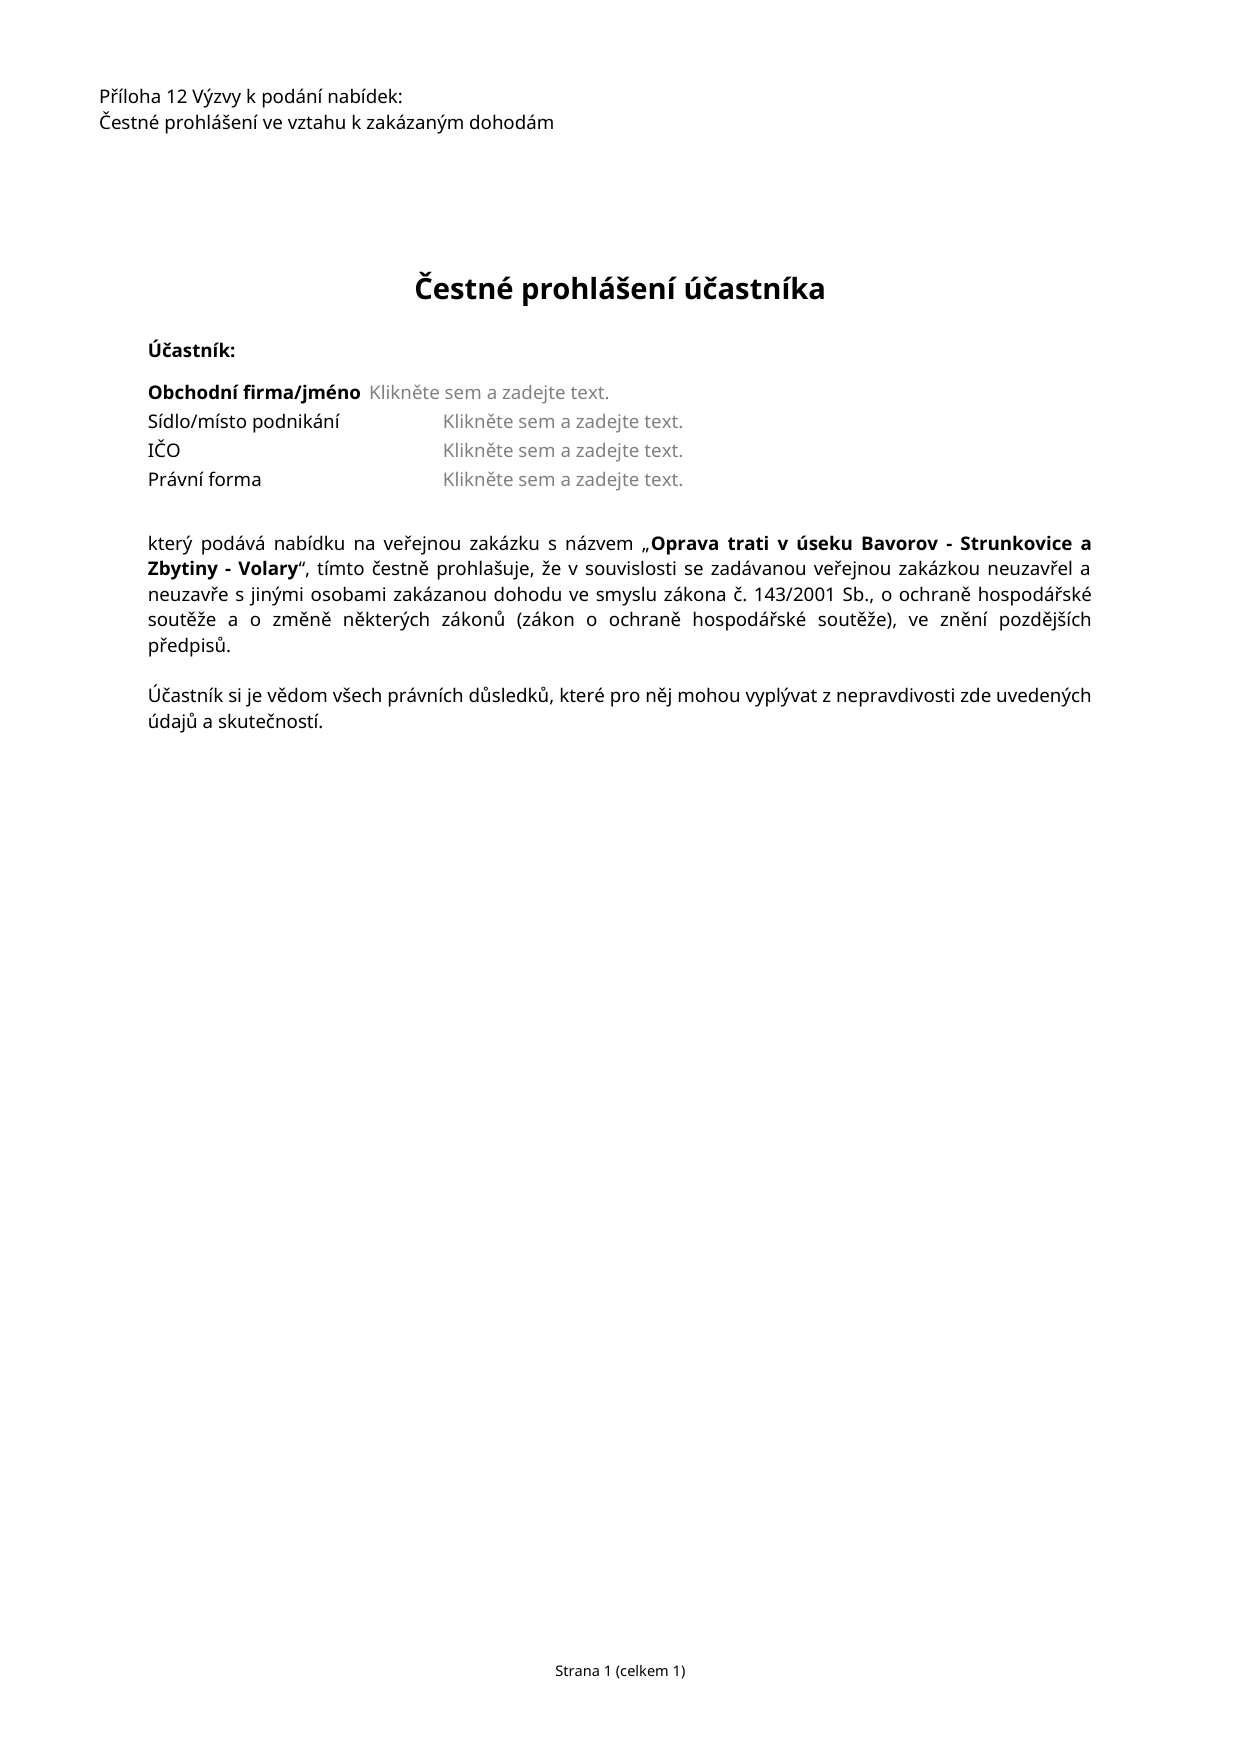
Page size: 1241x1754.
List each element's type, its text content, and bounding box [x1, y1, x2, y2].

text Účastník si je vědom všech právních důsledků, které pro něj mohou vyplývat z nepravdivosti zde uvedených údajů a skutečností. [148, 683, 1093, 734]
text Obchodní firma/jméno [148, 376, 1093, 405]
text Právní forma [148, 463, 1093, 492]
text Účastník: [148, 333, 1093, 364]
text IČO [148, 434, 1093, 463]
title Čestné prohlášení účastníka [148, 268, 1093, 308]
text Sídlo/místo podnikání [148, 405, 1093, 434]
text který podává nabídku na veřejnou zakázku s názvem „“, tímto čestně prohlašuje, že v souvislosti se zadávanou veřejnou zakázkou neuzavřel a neuzavře s jinými osobami zakázanou dohodu ve smyslu zákona č. 143/2001 Sb., o ochraně hospodářské soutěže a o změně některých zákonů (zákon o ochraně hospodářské soutěže), ve znění pozdějších předpisů. [148, 530, 1093, 658]
